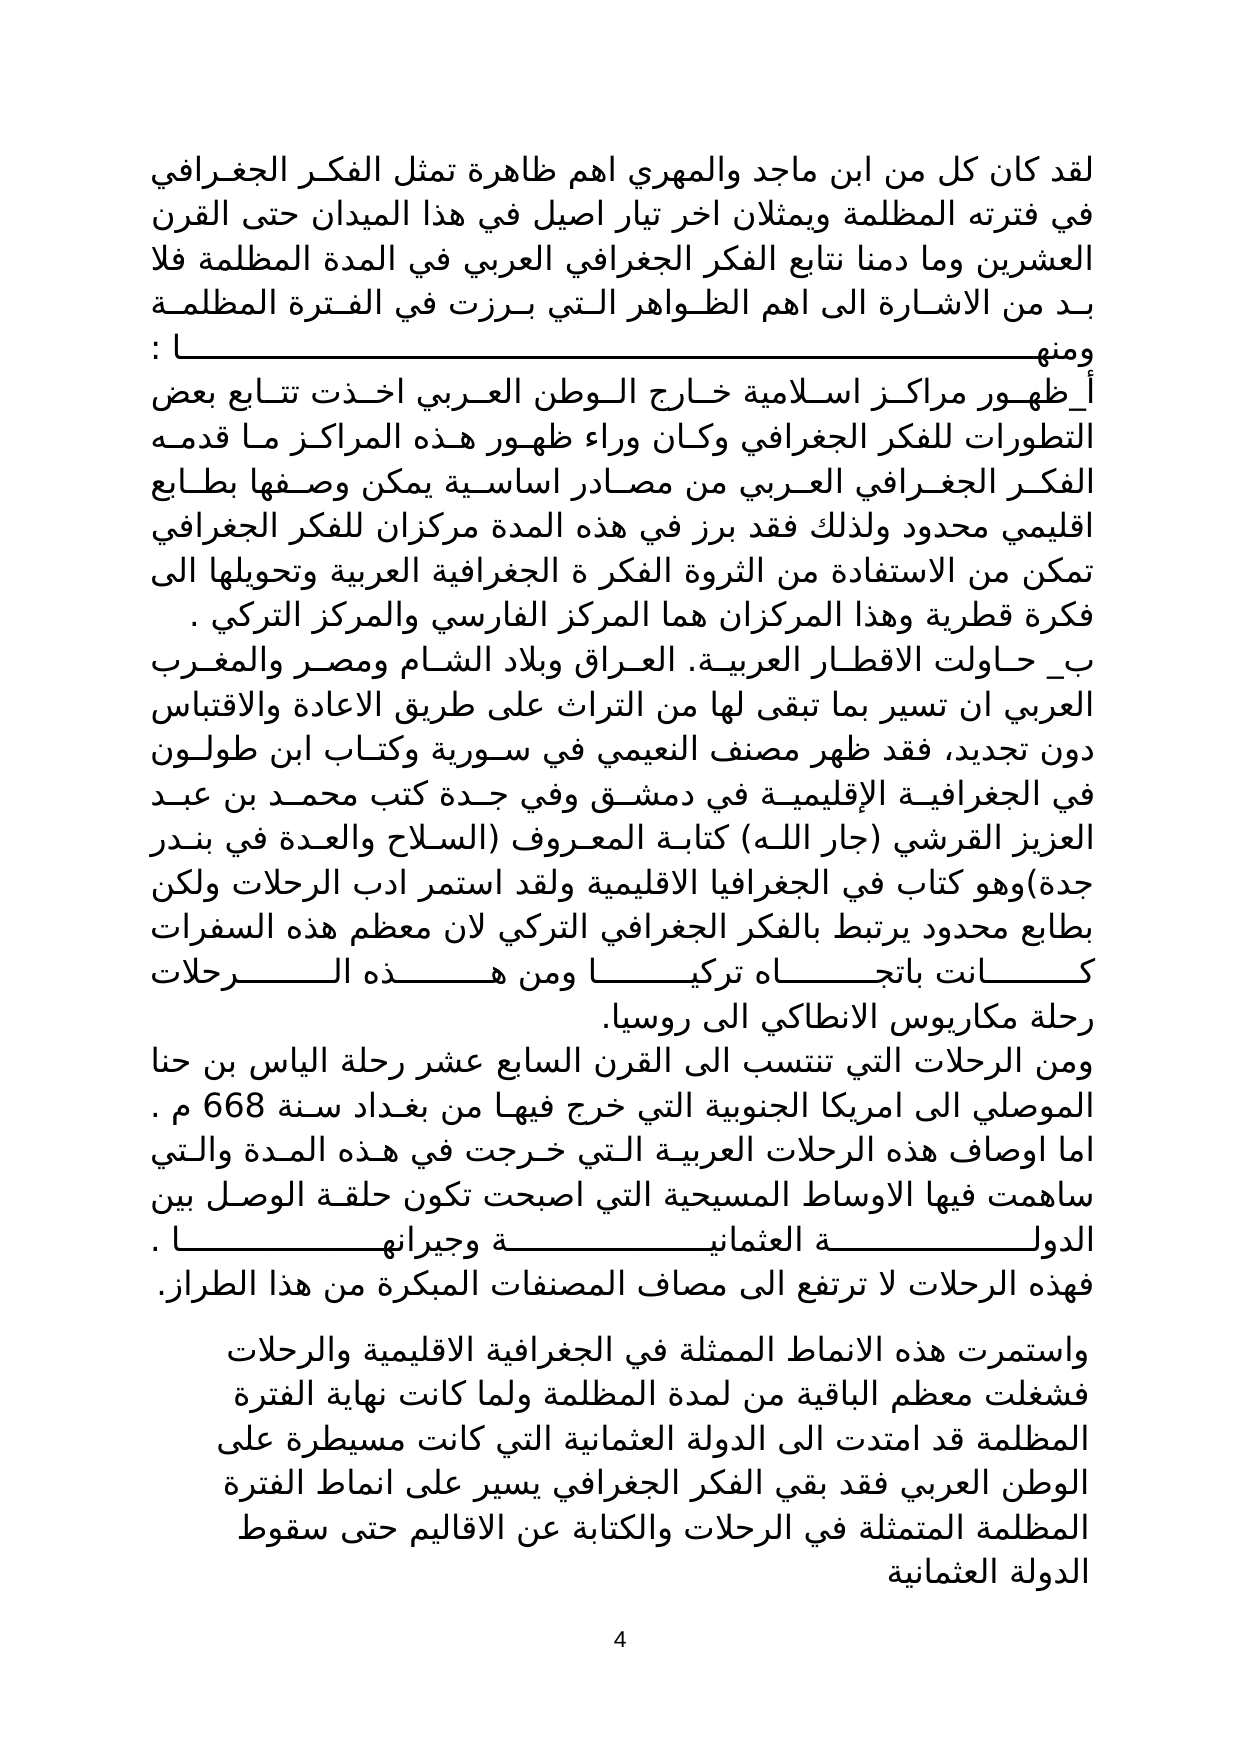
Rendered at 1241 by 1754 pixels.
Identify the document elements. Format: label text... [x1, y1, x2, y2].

list ب_ حاولت الاقطار العربية. العراق وبلاد الشام ومصر والمغرب العربي ان تسير بما تبقى لها من التراث على طريق الاعادة والاقتباس دون تجديد، فقد ظهر مصنف النعيمي في سورية وكتاب ابن طولون في الجغرافية الإقليمية في دمشق وفي جدة كتب محمد بن عبد العزيز القرشي (جار الله) كتابة المعروف (السلاح والعدة في بندر جدة)وهو كتاب في الجغرافيا الاقليمية ولقد استمر ادب الرحلات ولكن بطابع محدود يرتبط بالفكر الجغرافي التركي لان معظم هذه السفرات كانت باتجاه تركيا ومن هذه الرحلات رحلة مكاريوس الانطاكي الى روسيا. [150, 640, 1095, 1036]
list ومن الرحلات التي تنتسب الى القرن السابع عشر رحلة الياس بن حنا الموصلي الى امريكا الجنوبية التي خرج فيها من بغداد سنة 668 م . اما اوصاف هذه الرحلات العربية التي خرجت في هذه المدة والتي ساهمت فيها الاوساط المسيحية التي اصبحت تكون حلقة الوصل بين الدولة العثمانية وجيرانها . فهذه الرحلات لا ترتفع الى مصاف المصنفات المبكرة من هذا الطراز. [150, 1042, 1095, 1303]
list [150, 150, 1095, 635]
text واستمرت هذه الانماط الممثلة في الجغرافية الاقليمية والرحلات فشغلت معظم الباقية من لمدة المظلمة ولما كانت نهاية الفترة المظلمة قد امتدت الى الدولة العثمانية التي كانت مسيطرة على الوطن العربي فقد بقي الفكر الجغرافي يسير على انماط الفترة المظلمة المتمثلة في الرحلات والكتابة عن الاقاليم حتى سقوط الدولة العثمانية [150, 1330, 1090, 1592]
